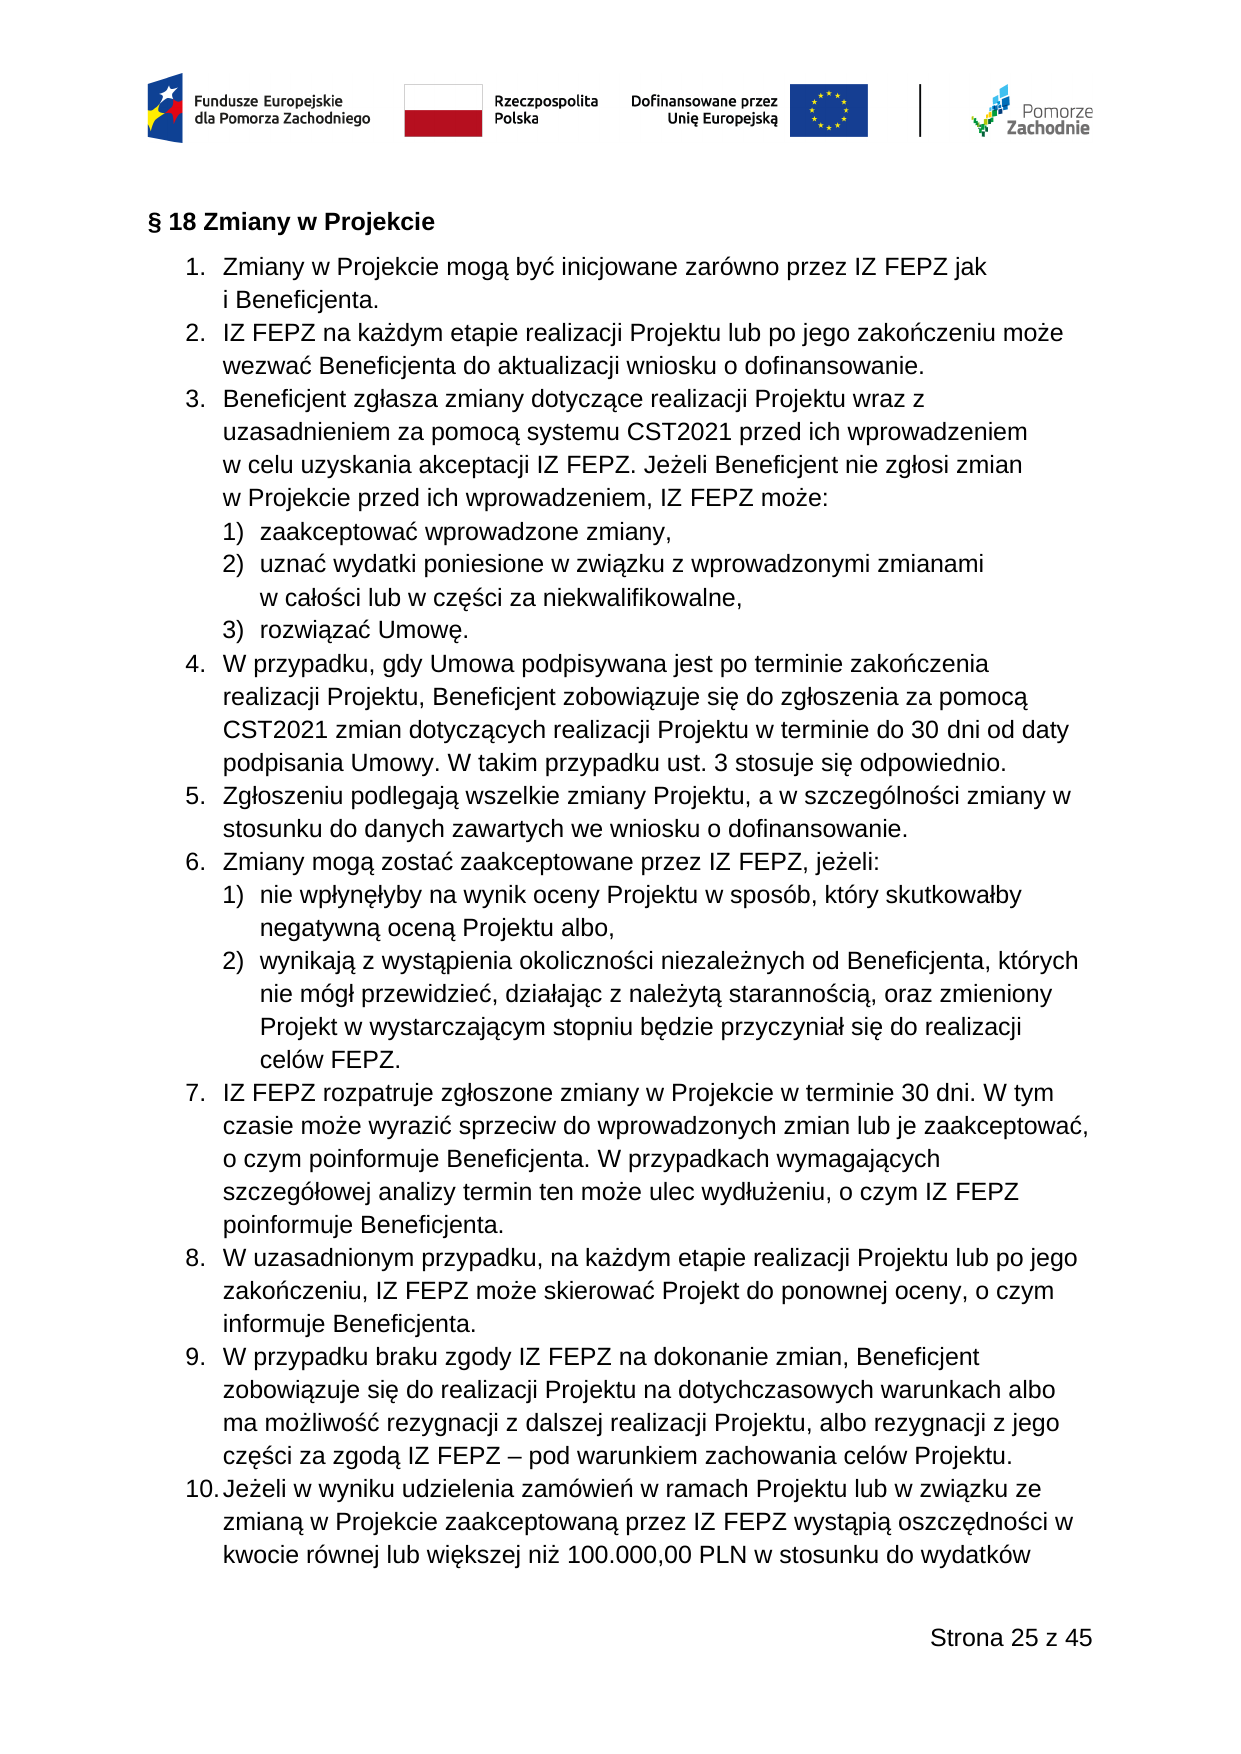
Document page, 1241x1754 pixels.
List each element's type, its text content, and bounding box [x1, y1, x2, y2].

list W przypadku, gdy Umowa podpisywana jest po terminie zakończenia realizacji Projektu, Beneficjent zobowiązuje się do zgłoszenia za pomocą CST2021 zmian dotyczących realizacji Projektu w terminie do 30 dni od daty podpisania Umowy. W takim przypadku ust. 3 stosuje się odpowiednio. [185, 648, 1092, 776]
subtitle § 18 Zmiany w Projekcie [148, 207, 1092, 236]
list Zgłoszeniu podlegają wszelkie zmiany Projektu, a w szczególności zmiany w stosunku do danych zawartych we wniosku o dofinansowanie. [185, 781, 1092, 842]
list nie wpłynęłyby na wynik oceny Projektu w sposób, który skutkowałby negatywną oceną Projektu albo, [222, 880, 1092, 941]
list IZ FEPZ na każdym etapie realizacji Projektu lub po jego zakończeniu może wezwać Beneficjenta do aktualizacji wniosku o dofinansowanie. [185, 318, 1092, 380]
list Zmiany w Projekcie mogą być inicjowane zarówno przez IZ FEPZ jak i Beneficjenta. [185, 252, 1092, 314]
text uznać wydatki poniesione w związku z wprowadzonymi zmianami w całości lub w części za niekwalifikowalne, [222, 549, 1092, 611]
list IZ FEPZ rozpatruje zgłoszone zmiany w Projekcie w terminie 30 dni. W tym czasie może wyrazić sprzeciw do wprowadzonych zmian lub je zaakceptować, o czym poinformuje Beneficjenta. W przypadkach wymagających szczegółowej analizy termin ten może ulec wydłużeniu, o czym IZ FEPZ poinformuje Beneficjenta. [185, 1078, 1092, 1239]
list zaakceptować wprowadzone zmiany, [222, 516, 1092, 545]
list wynikają z wystąpienia okoliczności niezależnych od Beneficjenta, których nie mógł przewidzieć, działając z należytą starannością, oraz zmieniony Projekt w wystarczającym stopniu będzie przyczyniał się do realizacji celów FEPZ. [222, 946, 1092, 1073]
list Beneficjent zgłasza zmiany dotyczące realizacji Projektu wraz z uzasadnieniem za pomocą systemu CST2021 przed ich wprowadzeniem w celu uzyskania akceptacji IZ FEPZ. Jeżeli Beneficjent nie zgłosi zmian w Projekcie przed ich wprowadzeniem, IZ FEPZ może: [185, 384, 1092, 512]
list Zmiany mogą zostać zaakceptowane przez IZ FEPZ, jeżeli: [185, 847, 1092, 875]
picture [147, 73, 1093, 143]
text rozwiązać Umowę. [222, 616, 1092, 644]
list W uzasadnionym przypadku, na każdym etapie realizacji Projektu lub po jego zakończeniu, IZ FEPZ może skierować Projekt do ponownej oceny, o czym informuje Beneficjenta. [185, 1243, 1092, 1338]
list W przypadku braku zgody IZ FEPZ na dokonanie zmian, Beneficjent zobowiązuje się do realizacji Projektu na dotychczasowych warunkach albo ma możliwość rezygnacji z dalszej realizacji Projektu, albo rezygnacji z jego części za zgodą IZ FEPZ – pod warunkiem zachowania celów Projektu. [185, 1342, 1092, 1470]
